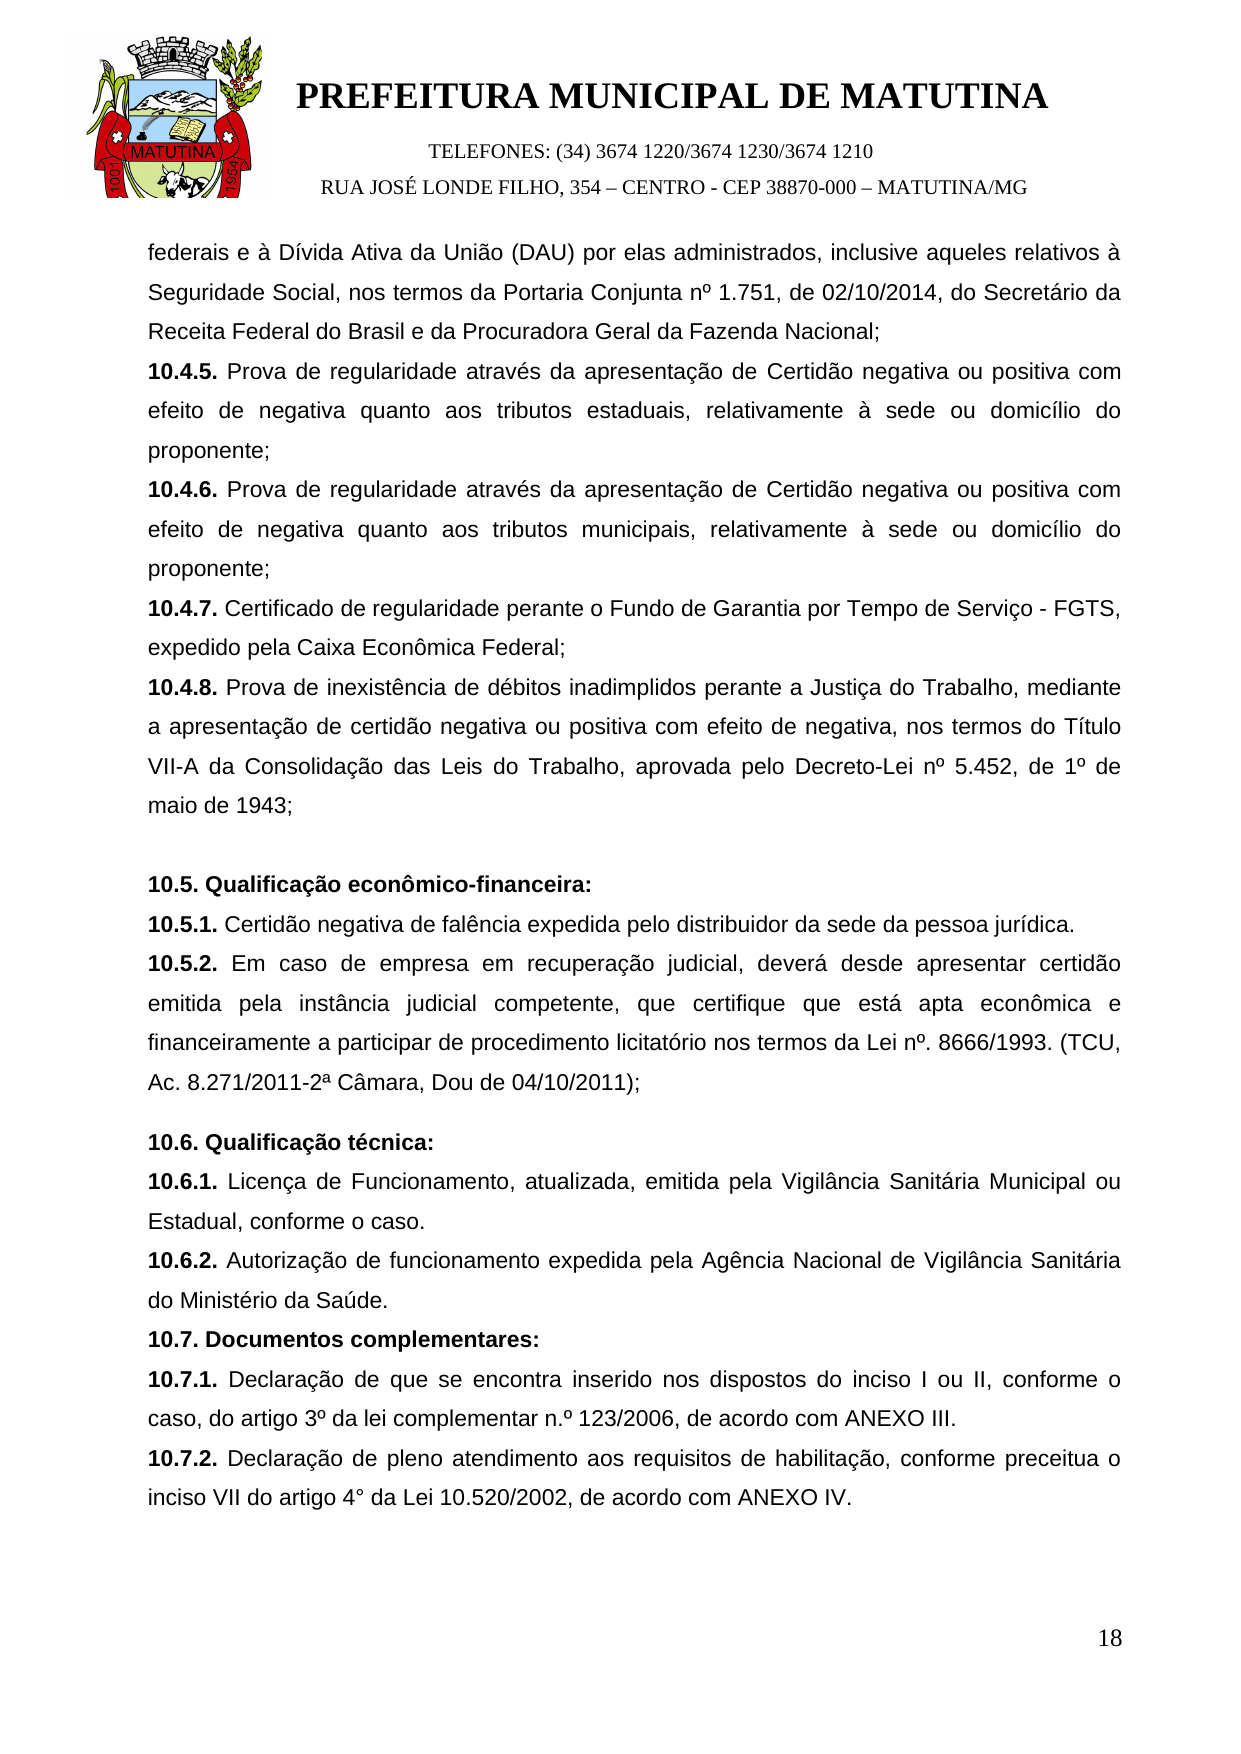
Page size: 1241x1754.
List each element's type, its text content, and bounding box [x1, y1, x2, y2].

picture [65, 34, 272, 197]
text 10.5.1. Certidão negativa de falência expedida pelo distribuidor da sede da pessoa jurídica. [148, 911, 1122, 937]
text 10.4.7. Certificado de regularidade perante o Fundo de Garantia por Tempo de Serviço - FGTS, expedido pela Caixa Econômica Federal; [148, 595, 1122, 661]
text 10.4.8. Prova de inexistência de débitos inadimplidos perante a Justiça do Trabalho, mediante a apresentação de certidão negativa ou positiva com efeito de negativa, nos termos do Título VII-A da Consolidação das Leis do Trabalho, aprovada pelo Decreto-Lei nº 5.452, de 1º de maio de 1943; [148, 674, 1122, 818]
text 10.7.1. Declaração de que se encontra inserido nos dispostos do inciso I ou II, conforme o caso, do artigo 3º da lei complementar n.º 123/2006, de acordo com ANEXO III. [148, 1366, 1122, 1431]
text 10.5.2. Em caso de empresa em recuperação judicial, deverá desde apresentar certidão emitida pela instância judicial competente, que certifique que está apta econômica e financeiramente a participar de procedimento licitatório nos termos da Lei nº. 8666/1993. (TCU, Ac. 8.271/2011-2ª Câmara, Dou de 04/10/2011); [148, 950, 1122, 1095]
text 10.4.5. Prova de regularidade através da apresentação de Certidão negativa ou positiva com efeito de negativa quanto aos tributos estaduais, relativamente à sede ou domicílio do proponente; [148, 358, 1122, 463]
text 10.6.2. Autorização de funcionamento expedida pela Agência Nacional de Vigilância Sanitária do Ministério da Saúde. [148, 1247, 1122, 1313]
text 10.6.1. Licença de Funcionamento, atualizada, emitida pela Vigilância Sanitária Municipal ou Estadual, conforme o caso. [148, 1168, 1122, 1234]
text 10.4.6. Prova de regularidade através da apresentação de Certidão negativa ou positiva com efeito de negativa quanto aos tributos municipais, relativamente à sede ou domicílio do proponente; [148, 476, 1122, 582]
text 10.6. Qualificação técnica: [148, 1129, 1122, 1155]
text 10.5. Qualificação econômico-financeira: [148, 871, 1122, 897]
text 10.7.2. Declaração de pleno atendimento aos requisitos de habilitação, conforme preceitua o inciso VII do artigo 4° da Lei 10.520/2002, de acordo com ANEXO IV. [148, 1444, 1122, 1510]
text 10.7. Documentos complementares: [148, 1326, 1122, 1352]
